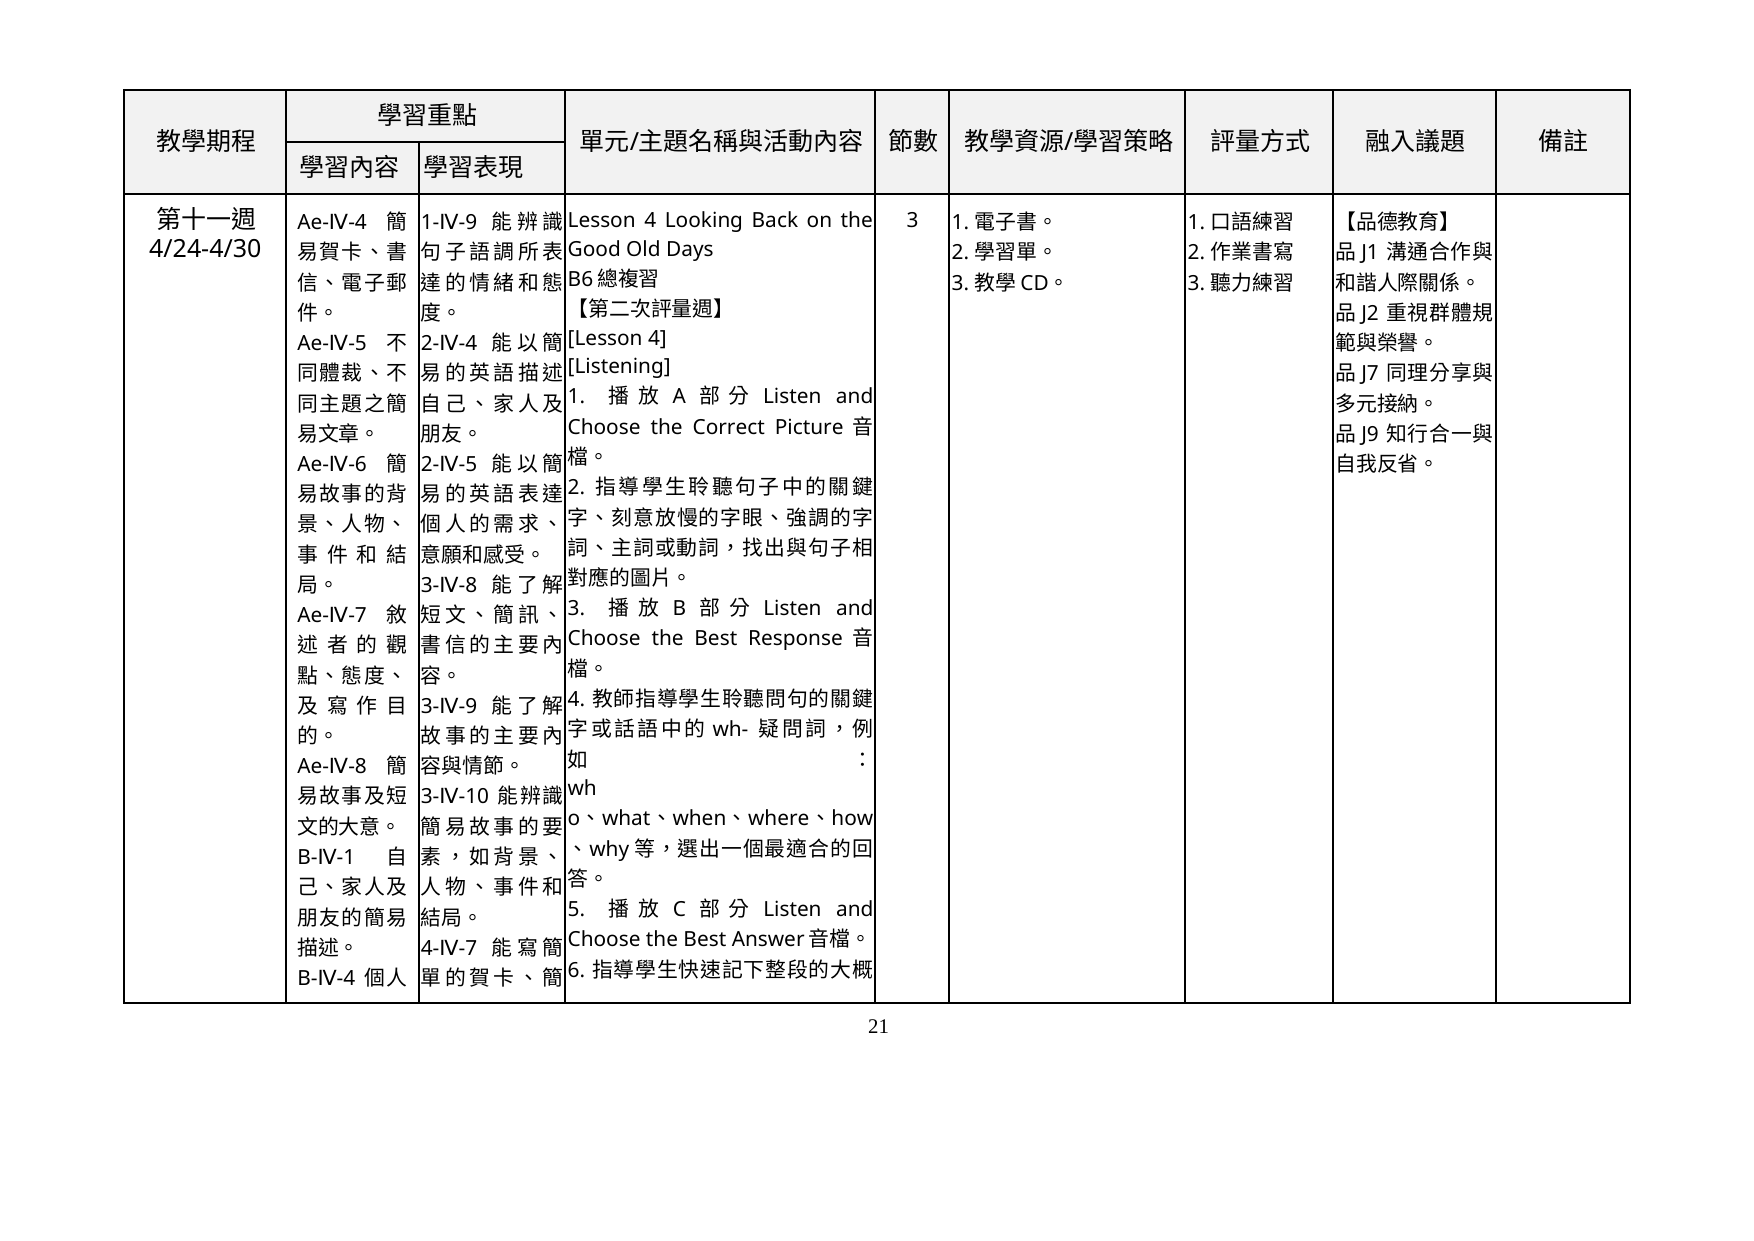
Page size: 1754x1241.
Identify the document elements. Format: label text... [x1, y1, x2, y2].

table_cell 3 [876, 195, 948, 1002]
table_header 學習重點 [287, 91, 564, 141]
table_header 教學資源/學習策略 [950, 91, 1184, 193]
table_header 融入議題 [1334, 91, 1495, 193]
table_cell [1497, 195, 1629, 1002]
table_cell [566, 195, 874, 1002]
table_header 教學期程 [125, 91, 285, 193]
table_cell 學習表現 [420, 143, 564, 193]
table_cell 學習內容 [287, 143, 418, 193]
table_header 備註 [1497, 91, 1629, 193]
table_cell 1. 口語練習 2. 作業書寫 3. 聽力練習 [1186, 195, 1332, 1002]
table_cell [287, 195, 418, 1002]
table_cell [1334, 195, 1495, 1002]
table_cell 1. 電子書。 2. 學習單。 3. 教學CD。 [950, 195, 1184, 1002]
table_header 評量方式 [1186, 91, 1332, 193]
table_header 節數 [876, 91, 948, 193]
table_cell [420, 195, 564, 1002]
table_cell 第十一週4/24-4/30 [125, 195, 285, 1002]
table_header 單元/主題名稱與活動內容 [566, 91, 874, 193]
